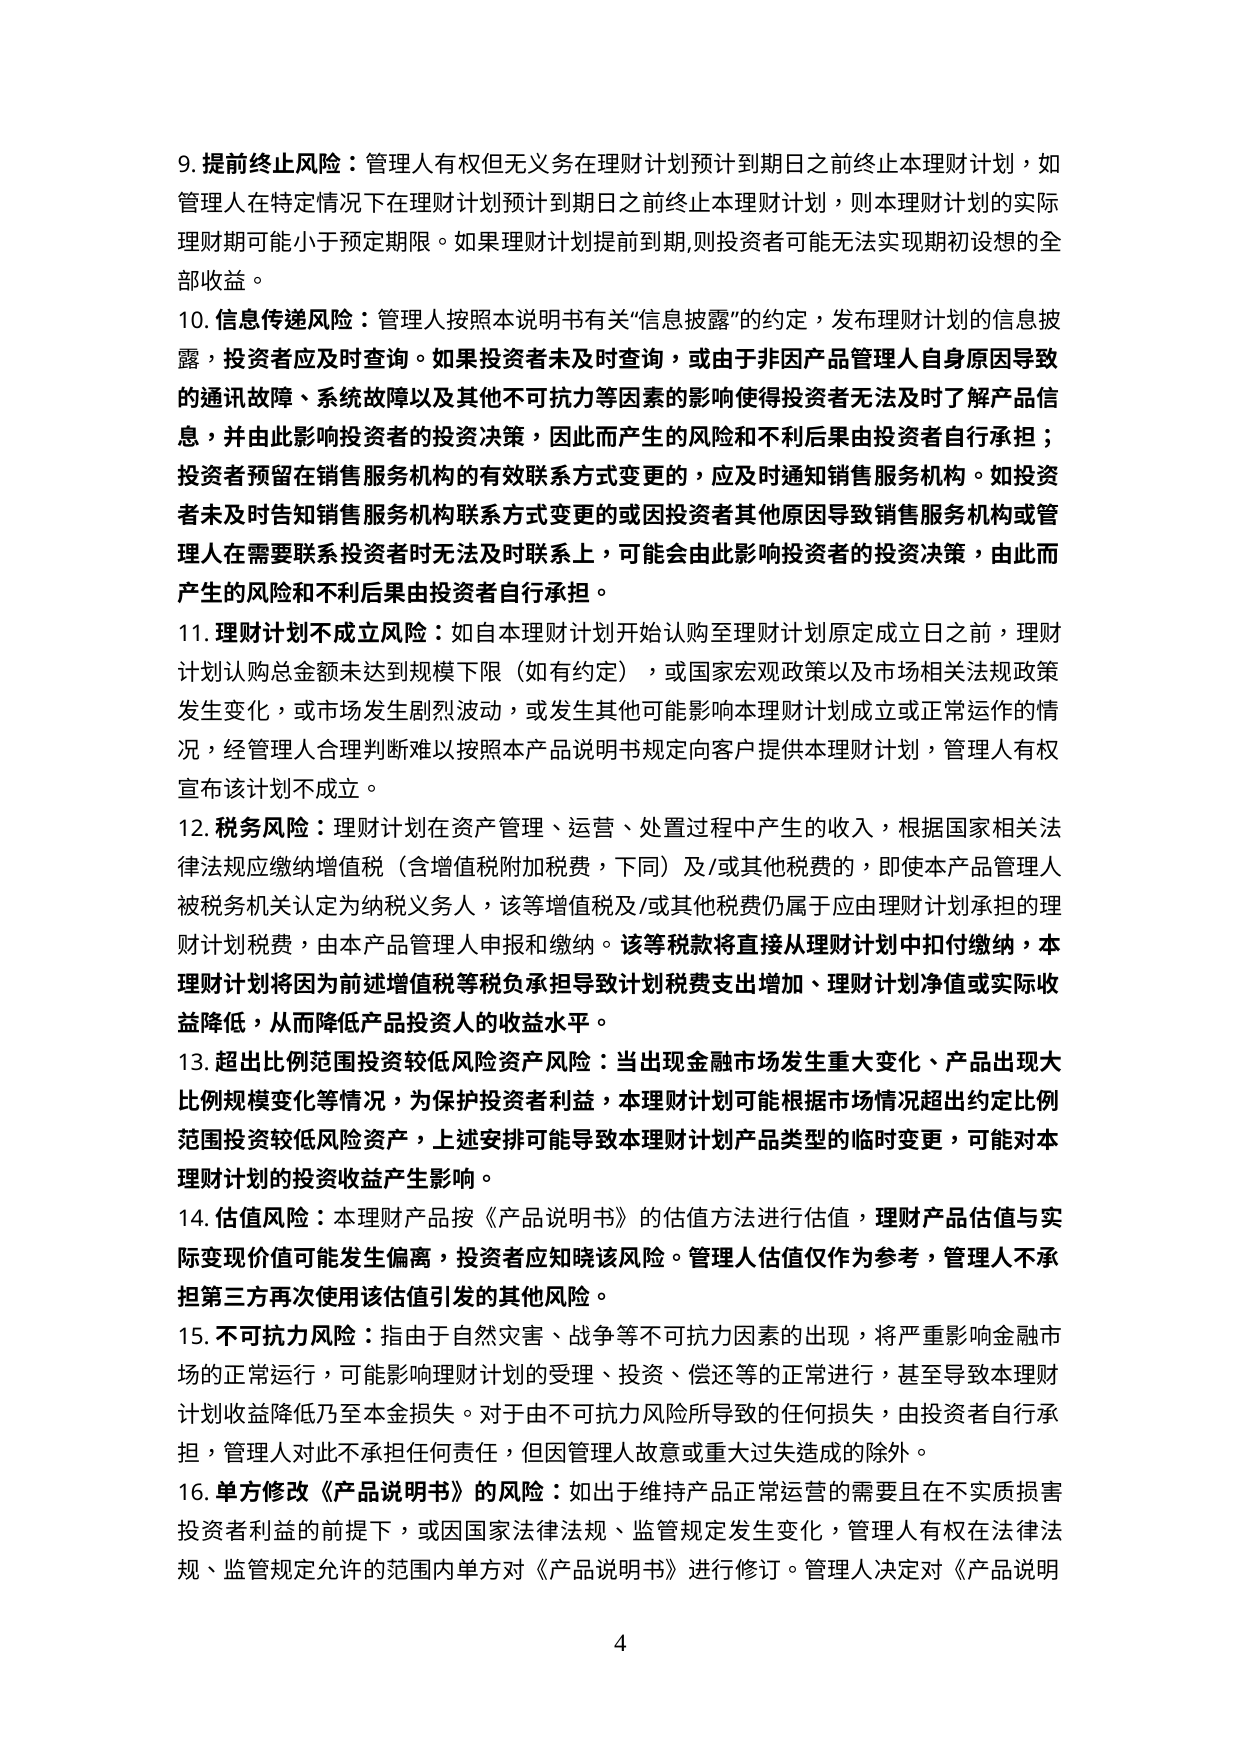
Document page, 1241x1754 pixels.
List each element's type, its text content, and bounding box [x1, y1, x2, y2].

list 理财计划不成立风险：如自本理财计划开始认购至理财计划原定成立日之前，理财计划认购总金额未达到规模下限（如有约定），或国家宏观政策以及市场相关法规政策发生变化，或市场发生剧烈波动，或发生其他可能影响本理财计划成立或正常运作的情况，经管理人合理判断难以按照本产品说明书规定向客户提供本理财计划，管理人有权宣布该计划不成立。 [177, 616, 1063, 804]
list 信息传递风险：管理人按照本说明书有关“信息披露”的约定，发布理财计划的信息披露，投资者应及时查询。如果投资者未及时查询，或由于非因产品管理人自身原因导致的通讯故障、系统故障以及其他不可抗力等因素的影响使得投资者无法及时了解产品信息，并由此影响投资者的投资决策，因此而产生的风险和不利后果由投资者自行承担；投资者预留在销售服务机构的有效联系方式变更的，应及时通知销售服务机构。如投资者未及时告知销售服务机构联系方式变更的或因投资者其他原因导致销售服务机构或管理人在需要联系投资者时无法及时联系上，可能会由此影响投资者的投资决策，由此而产生的风险和不利后果由投资者自行承担。 [177, 304, 1063, 609]
list 不可抗力风险：指由于自然灾害、战争等不可抗力因素的出现，将严重影响金融市场的正常运行，可能影响理财计划的受理、投资、偿还等的正常进行，甚至导致本理财计划收益降低乃至本金损失。对于由不可抗力风险所导致的任何损失，由投资者自行承担，管理人对此不承担任何责任，但因管理人故意或重大过失造成的除外。 [177, 1319, 1063, 1468]
list 提前终止风险：管理人有权但无义务在理财计划预计到期日之前终止本理财计划，如管理人在特定情况下在理财计划预计到期日之前终止本理财计划，则本理财计划的实际理财期可能小于预定期限。如果理财计划提前到期,则投资者可能无法实现期初设想的全部收益。 [177, 148, 1063, 296]
list 超出比例范围投资较低风险资产风险：当出现金融市场发生重大变化、产品出现大比例规模变化等情况，为保护投资者利益，本理财计划可能根据市场情况超出约定比例范围投资较低风险资产，上述安排可能导致本理财计划产品类型的临时变更，可能对本理财计划的投资收益产生影响。 [177, 1046, 1063, 1194]
list 税务风险：理财计划在资产管理、运营、处置过程中产生的收入，根据国家相关法律法规应缴纳增值税（含增值税附加税费，下同）及/或其他税费的，即使本产品管理人被税务机关认定为纳税义务人，该等增值税及/或其他税费仍属于应由理财计划承担的理财计划税费，由本产品管理人申报和缴纳。该等税款将直接从理财计划中扣付缴纳，本理财计划将因为前述增值税等税负承担导致计划税费支出增加、理财计划净值或实际收益降低，从而降低产品投资人的收益水平。 [177, 812, 1063, 1038]
list 估值风险：本理财产品按《产品说明书》的估值方法进行估值，理财产品估值与实际变现价值可能发生偏离，投资者应知晓该风险。管理人估值仅作为参考，管理人不承担第三方再次使用该估值引发的其他风险。 [177, 1202, 1063, 1312]
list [177, 1476, 1063, 1585]
